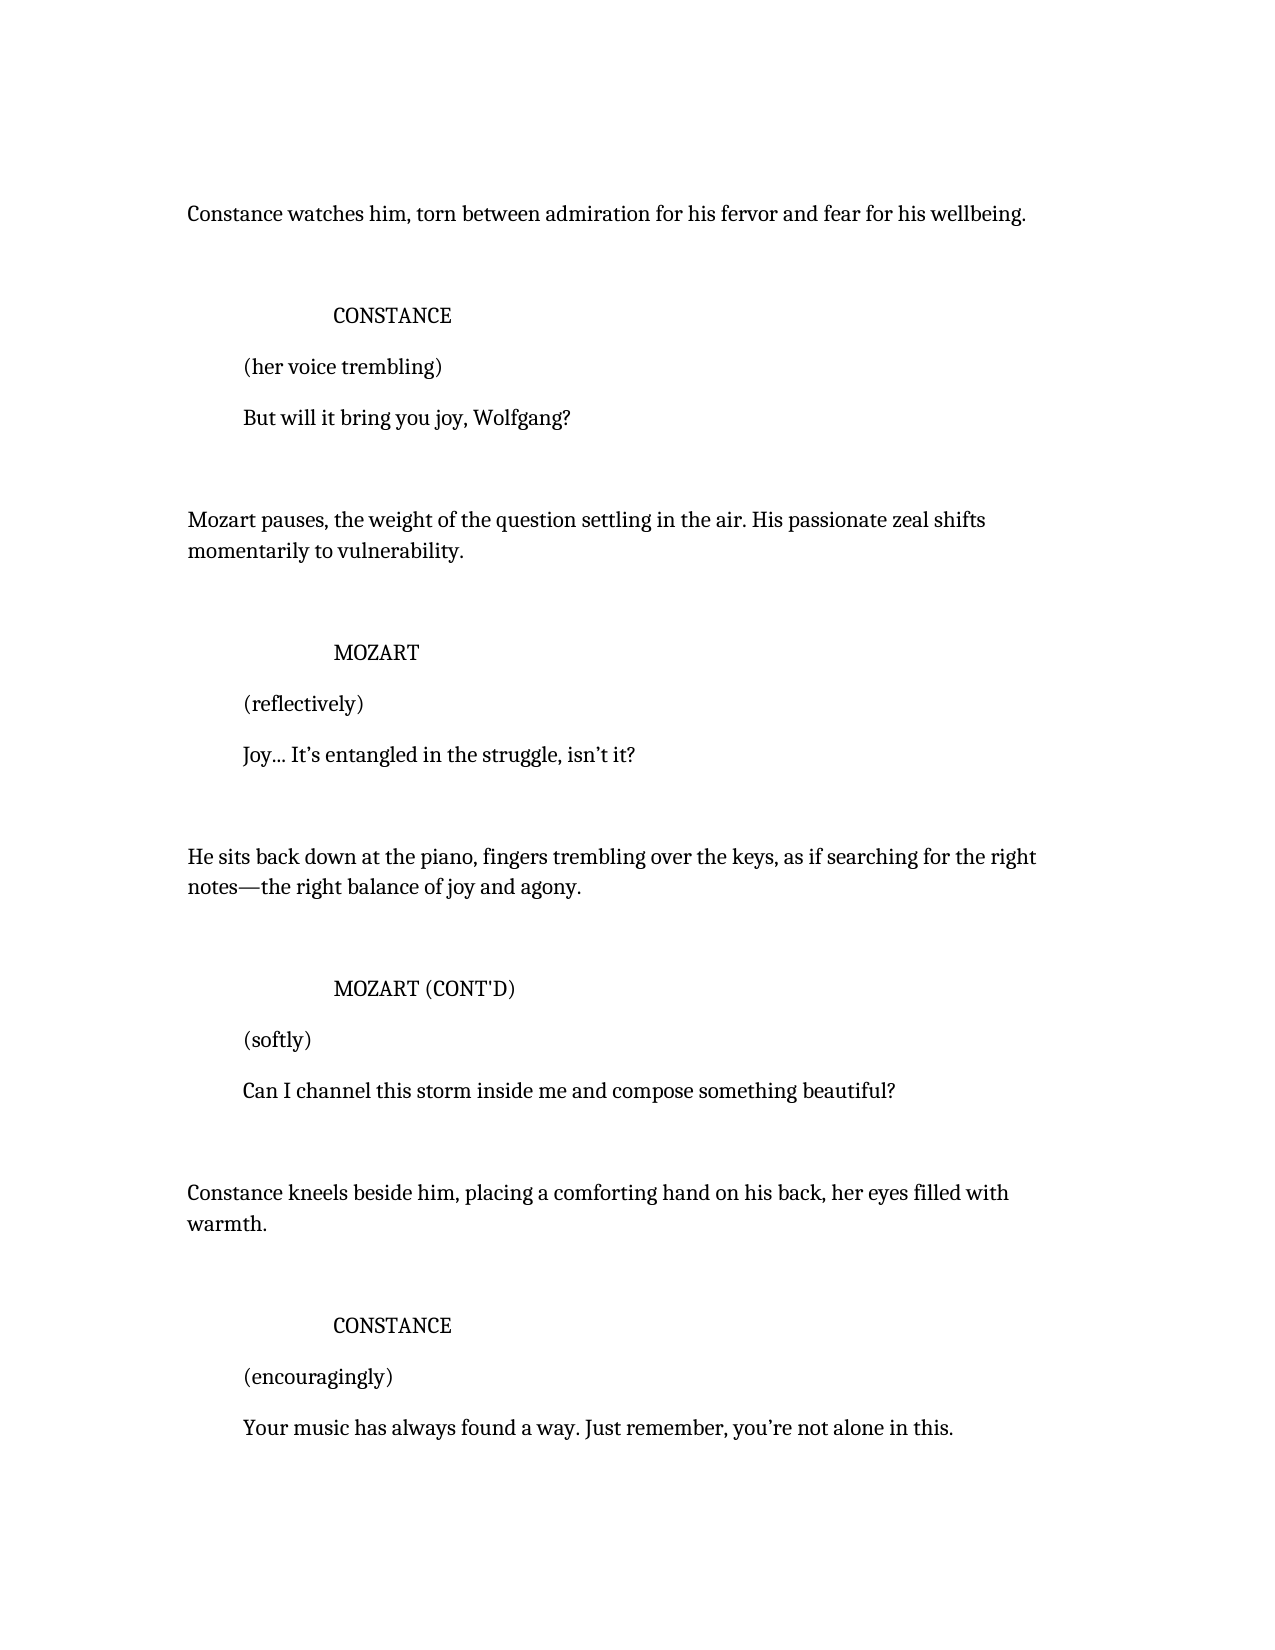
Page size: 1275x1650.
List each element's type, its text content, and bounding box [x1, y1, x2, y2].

text Constance watches him, torn between admiration for his fervor and fear for his wellbeing. [187, 201, 1087, 227]
text CONSTANCE [187, 303, 1087, 329]
text Your music has always found a way. Just remember, you’re not alone in this. [187, 1414, 1087, 1441]
text (her voice trembling) [187, 354, 1087, 381]
text Constance kneels beside him, placing a comforting hand on his back, her eyes filled with warmth. [187, 1180, 1087, 1237]
text (softly) [187, 1027, 1087, 1053]
text MOZART (CONT'D) [187, 976, 1087, 1002]
text CONSTANCE [187, 1312, 1087, 1339]
text Joy... It’s entangled in the struggle, isn’t it? [187, 742, 1087, 768]
text (encouragingly) [187, 1363, 1087, 1390]
text Can I channel this storm inside me and compose something beautiful? [187, 1078, 1087, 1104]
text (reflectively) [187, 691, 1087, 717]
text He sits back down at the piano, fingers trembling over the keys, as if searching for the right notes—the right balance of joy and agony. [187, 844, 1087, 900]
text MOZART [187, 639, 1087, 666]
text Mozart pauses, the weight of the question settling in the air. His passionate zeal shifts momentarily to vulnerability. [187, 507, 1087, 564]
text But will it bring you joy, Wolfgang? [187, 405, 1087, 432]
